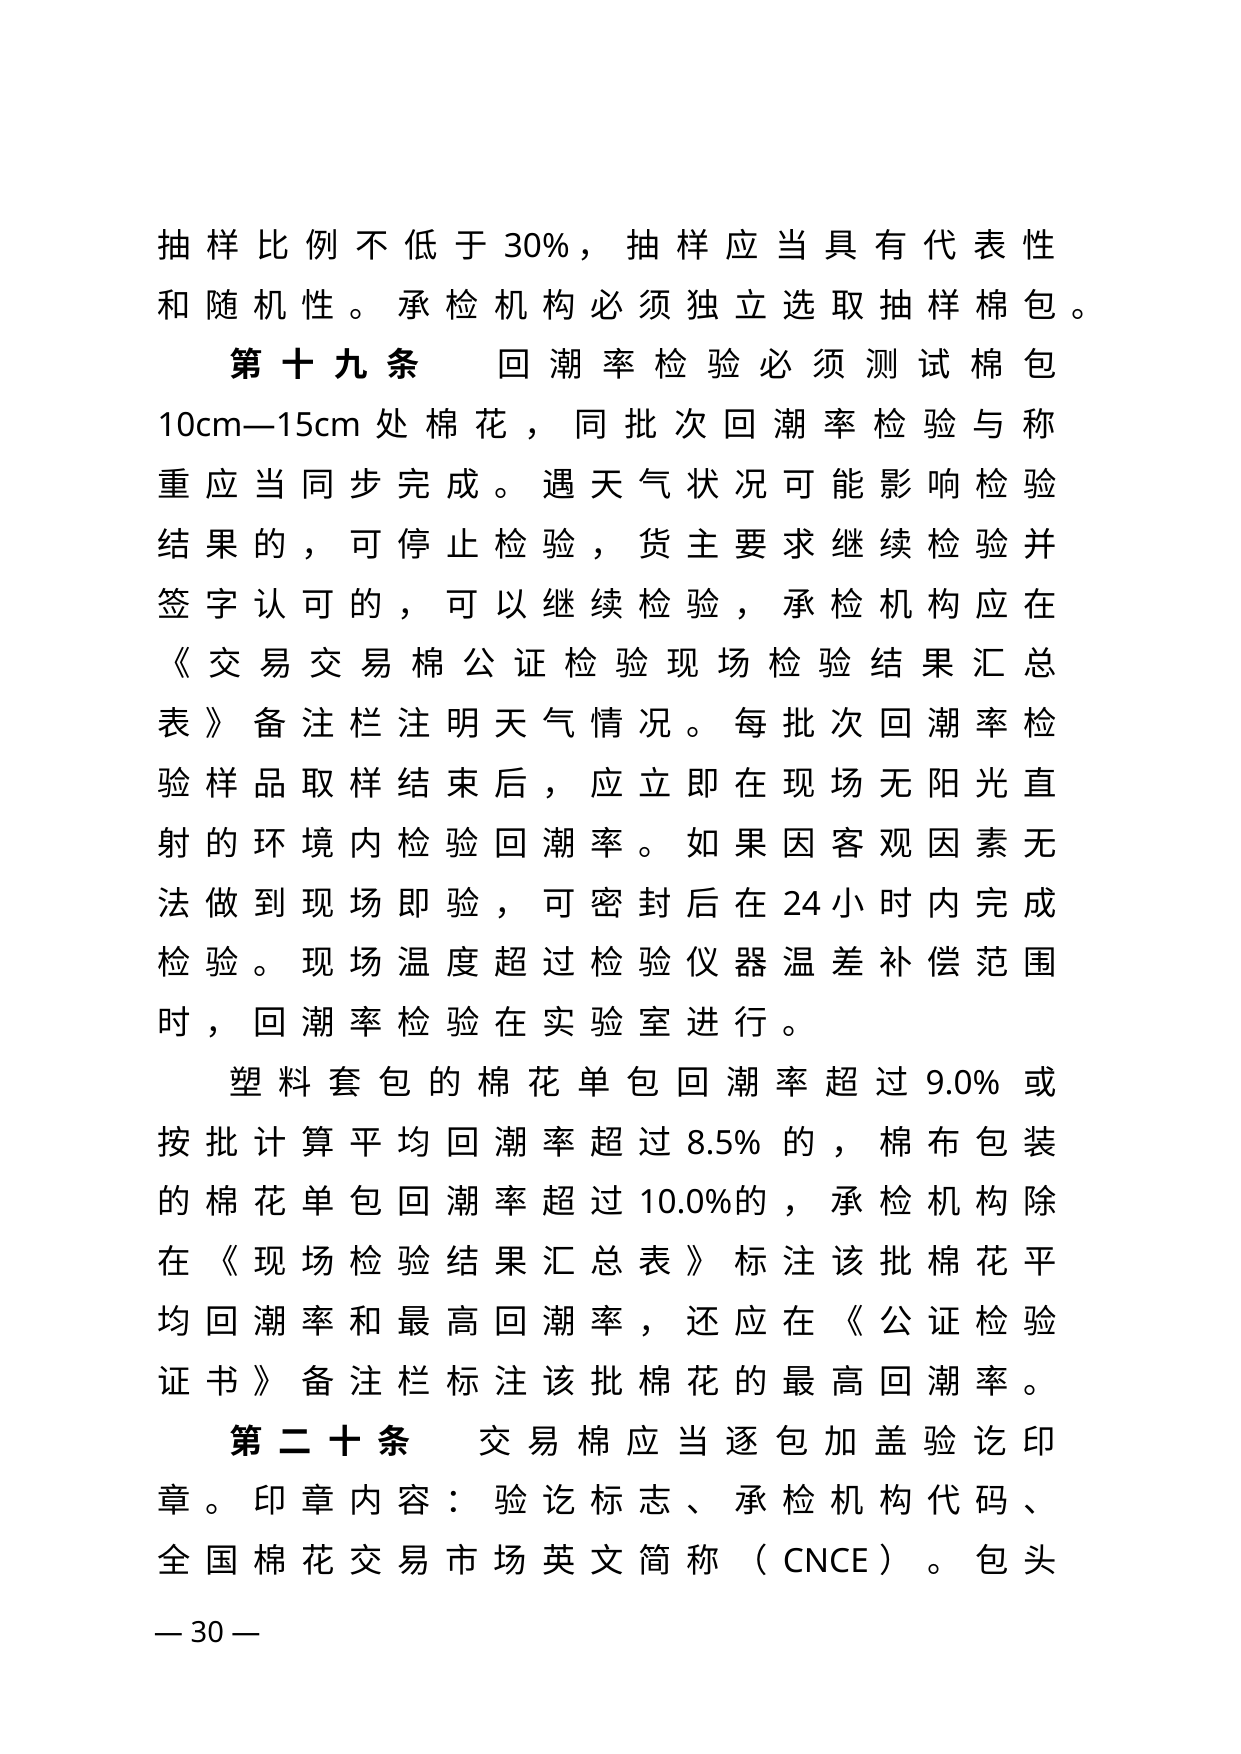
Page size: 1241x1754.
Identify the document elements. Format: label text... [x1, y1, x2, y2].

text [157, 1409, 1071, 1588]
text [157, 213, 1071, 332]
text 塑料套包的棉花单包回潮率超过9.0%或按批计算平均回潮率超过8.5%的，棉布包装的棉花单包回潮率超过10.0%的，承检机构除在《现场检验结果汇总表》标注该批棉花平均回潮率和最高回潮率，还应在《公证检验证书》备注栏标注该批棉花的最高回潮率。 [157, 1050, 1071, 1409]
text 第十九条 回潮率检验必须测试棉包10cm—15cm处棉花，同批次回潮率检验与称重应当同步完成。遇天气状况可能影响检验结果的，可停止检验，货主要求继续检验并签字认可的，可以继续检验，承检机构应在《交易交易棉公证检验现场检验结果汇总表》备注栏注明天气情况。每批次回潮率检验样品取样结束后，应立即在现场无阳光直射的环境内检验回潮率。如果因客观因素无法做到现场即验，可密封后在24小时内完成检验。现场温度超过检验仪器温差补偿范围时，回潮率检验在实验室进行。 [157, 332, 1071, 1050]
